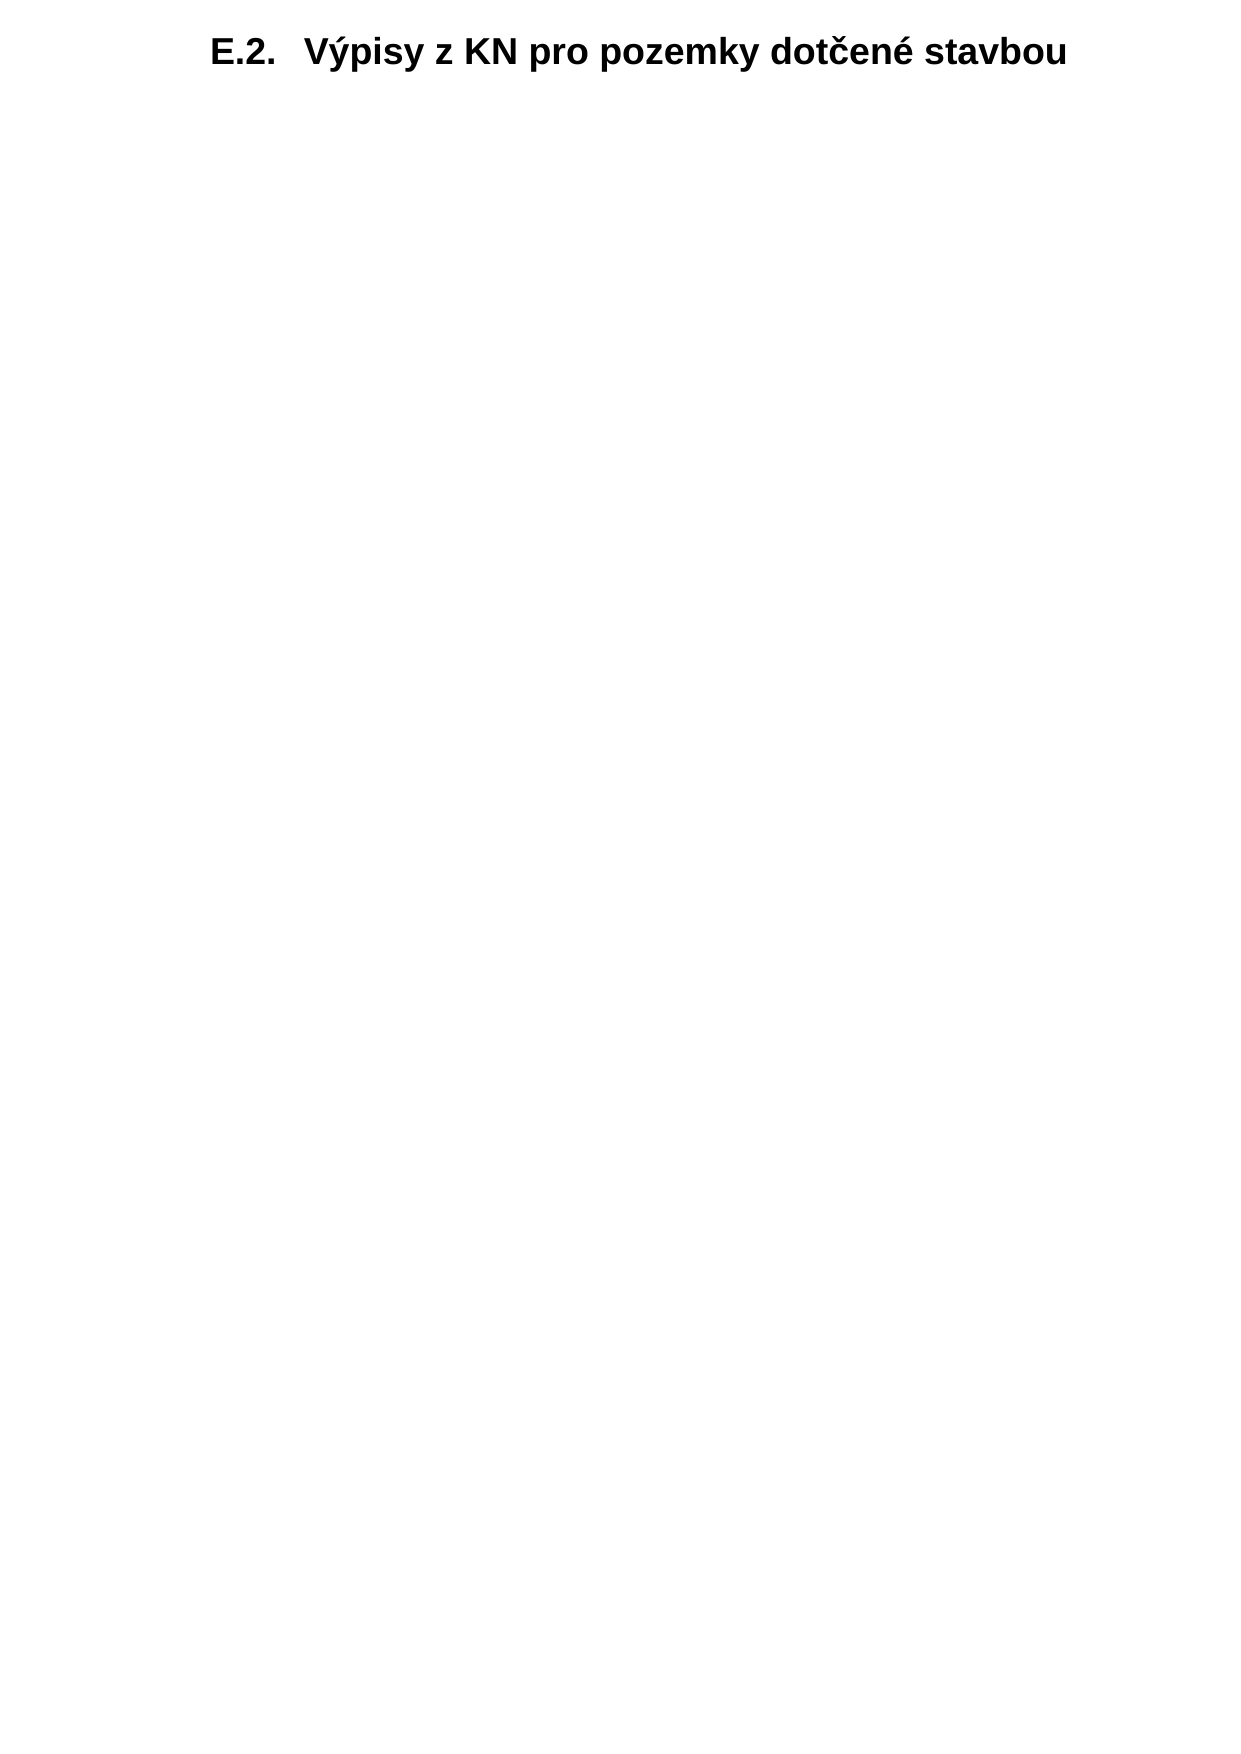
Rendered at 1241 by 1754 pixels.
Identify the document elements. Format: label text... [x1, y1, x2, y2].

list Výpisy z KN pro pozemky dotčené stavbou [156, 29, 1122, 73]
